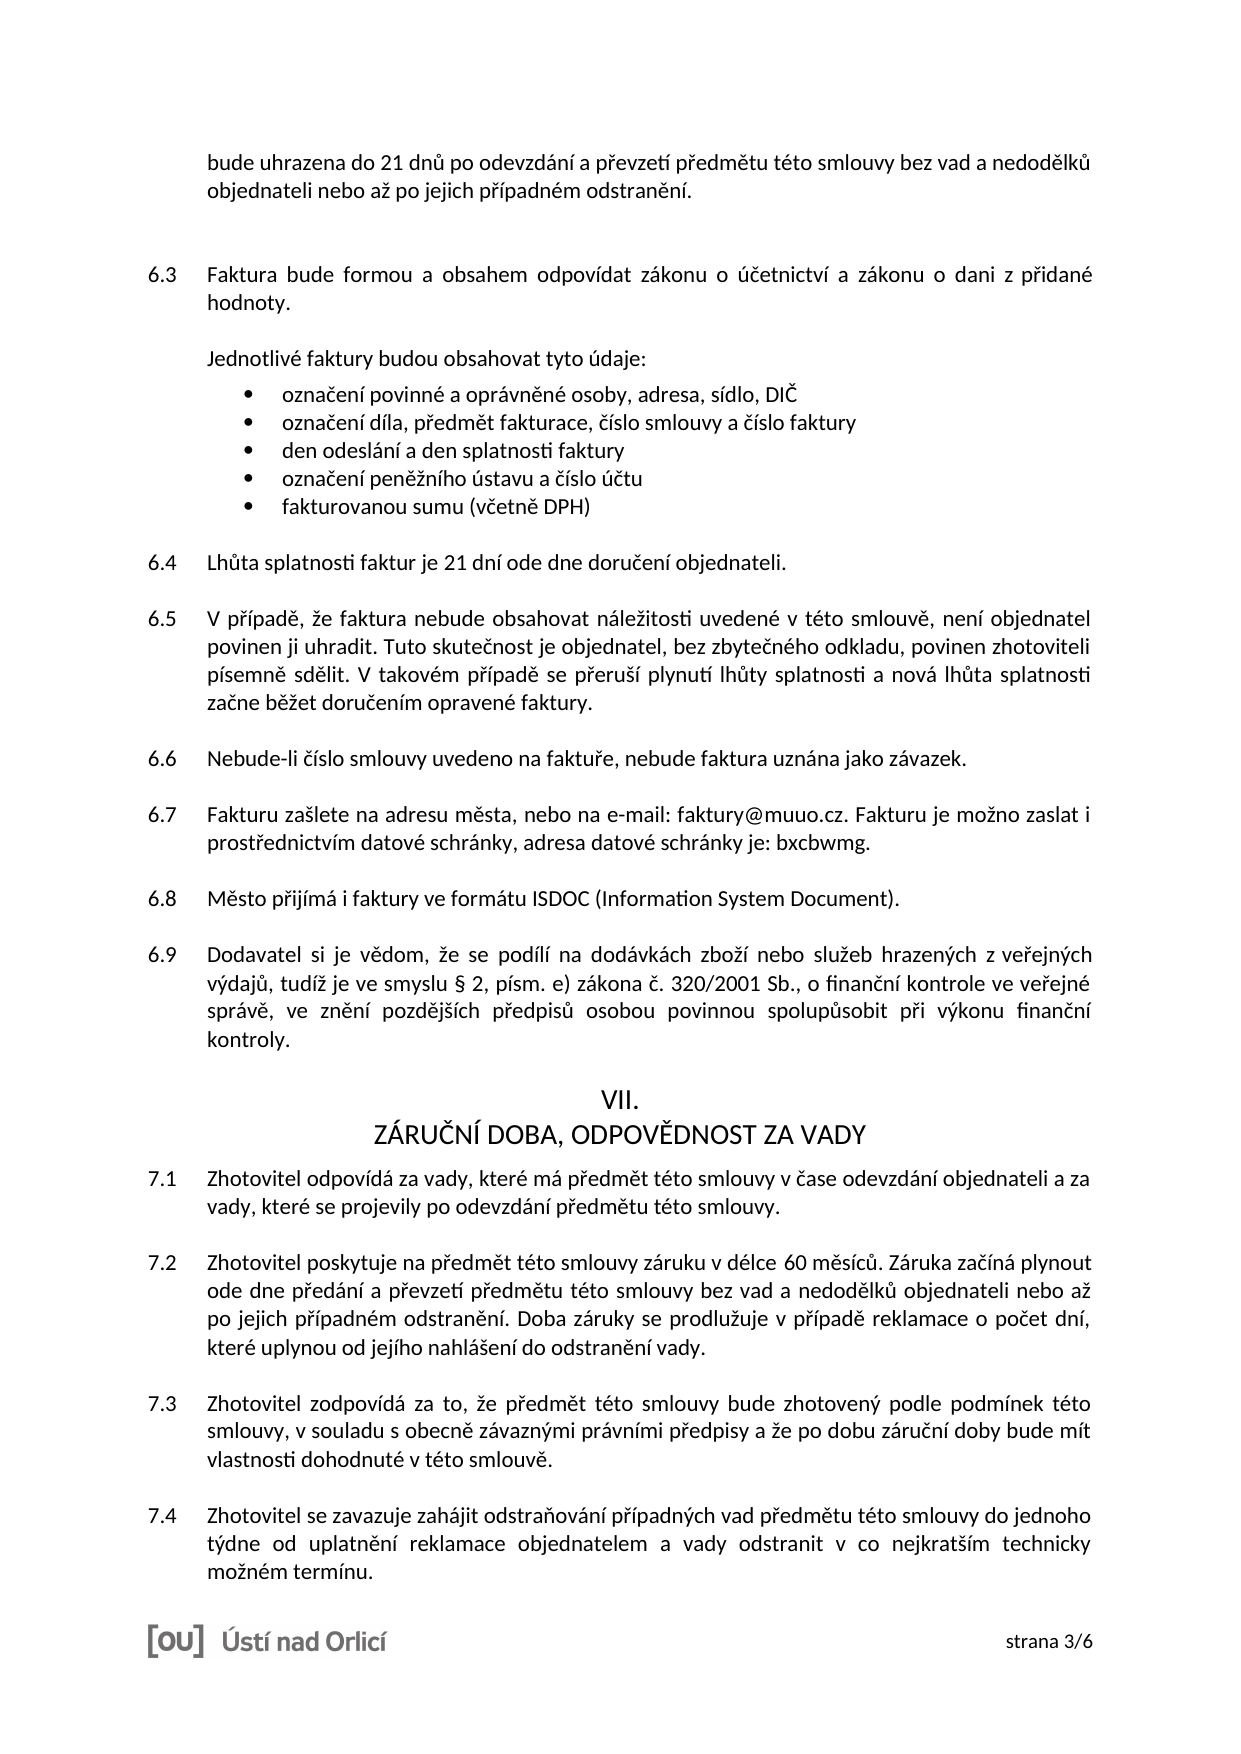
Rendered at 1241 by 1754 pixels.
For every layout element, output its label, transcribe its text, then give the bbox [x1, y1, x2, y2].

list fakturovanou sumu (včetně DPH) [244, 492, 1092, 520]
text záruční doba, odpovědnost za vady [148, 1116, 1092, 1152]
text VII. [148, 1081, 1092, 1116]
list den odeslání a den splatnosti faktury [244, 436, 1092, 464]
picture [147, 1623, 388, 1659]
list označení povinné a oprávněné osoby, adresa, sídlo, DIČ [244, 380, 1092, 408]
text 7.1 Zhotovitel odpovídá za vady, které má předmět této smlouvy v čase odevzdání objednateli a za vady, které se projevily po odevzdání předmětu této smlouvy. [148, 1164, 1092, 1221]
text 6.3 Faktura bude formou a obsahem odpovídat zákonu o účetnictví a zákonu o dani z přidané hodnoty. [148, 260, 1092, 316]
text 6.6 Nebude-li číslo smlouvy uvedeno na faktuře, nebude faktura uznána jako závazek. [148, 744, 1092, 772]
list označení peněžního ústavu a číslo účtu [244, 464, 1092, 492]
text 6.9 Dodavatel si je vědom, že se podílí na dodávkách zboží nebo služeb hrazených z veřejných výdajů, tudíž je ve smyslu § 2, písm. e) zákona č. 320/2001 Sb., o finanční kontrole ve veřejné správě, ve znění pozdějších předpisů osobou povinnou spolupůsobit při výkonu finanční kontroly. [148, 941, 1092, 1053]
text 6.7 Fakturu zašlete na adresu města, nebo na e-mail: faktury@muuo.cz. Fakturu je možno zaslat i prostřednictvím datové schránky, adresa datové schránky je: bxcbwmg. [148, 801, 1092, 857]
list označení díla, předmět fakturace, číslo smlouvy a číslo faktury [244, 408, 1092, 436]
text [148, 148, 1092, 204]
text Jednotlivé faktury budou obsahovat tyto údaje: [207, 344, 1092, 372]
text 7.2 Zhotovitel poskytuje na předmět této smlouvy záruku v délce 60 měsíců. Záruka začíná plynout ode dne předání a převzetí předmětu této smlouvy bez vad a nedodělků objednateli nebo až po jejich případném odstranění. Doba záruky se prodlužuje v případě reklamace o počet dní, které uplynou od jejího nahlášení do odstranění vady. [148, 1248, 1092, 1361]
text 7.3 Zhotovitel zodpovídá za to, že předmět této smlouvy bude zhotovený podle podmínek této smlouvy, v souladu s obecně závaznými právními předpisy a že po dobu záruční doby bude mít vlastnosti dohodnuté v této smlouvě. [148, 1389, 1092, 1473]
text 7.4 Zhotovitel se zavazuje zahájit odstraňování případných vad předmětu této smlouvy do jednoho týdne od uplatnění reklamace objednatelem a vady odstranit v co nejkratším technicky možném termínu. [148, 1501, 1092, 1585]
text 6.4 Lhůta splatnosti faktur je 21 dní ode dne doručení objednateli. [148, 548, 1092, 576]
text 6.8 Město přijímá i faktury ve formátu ISDOC (Information System Document). [148, 884, 1092, 913]
text 6.5 V případě, že faktura nebude obsahovat náležitosti uvedené v této smlouvě, není objednatel povinen ji uhradit. Tuto skutečnost je objednatel, bez zbytečného odkladu, povinen zhotoviteli písemně sdělit. V takovém případě se přeruší plynutí lhůty splatnosti a nová lhůta splatnosti začne běžet doručením opravené faktury. [148, 604, 1092, 716]
